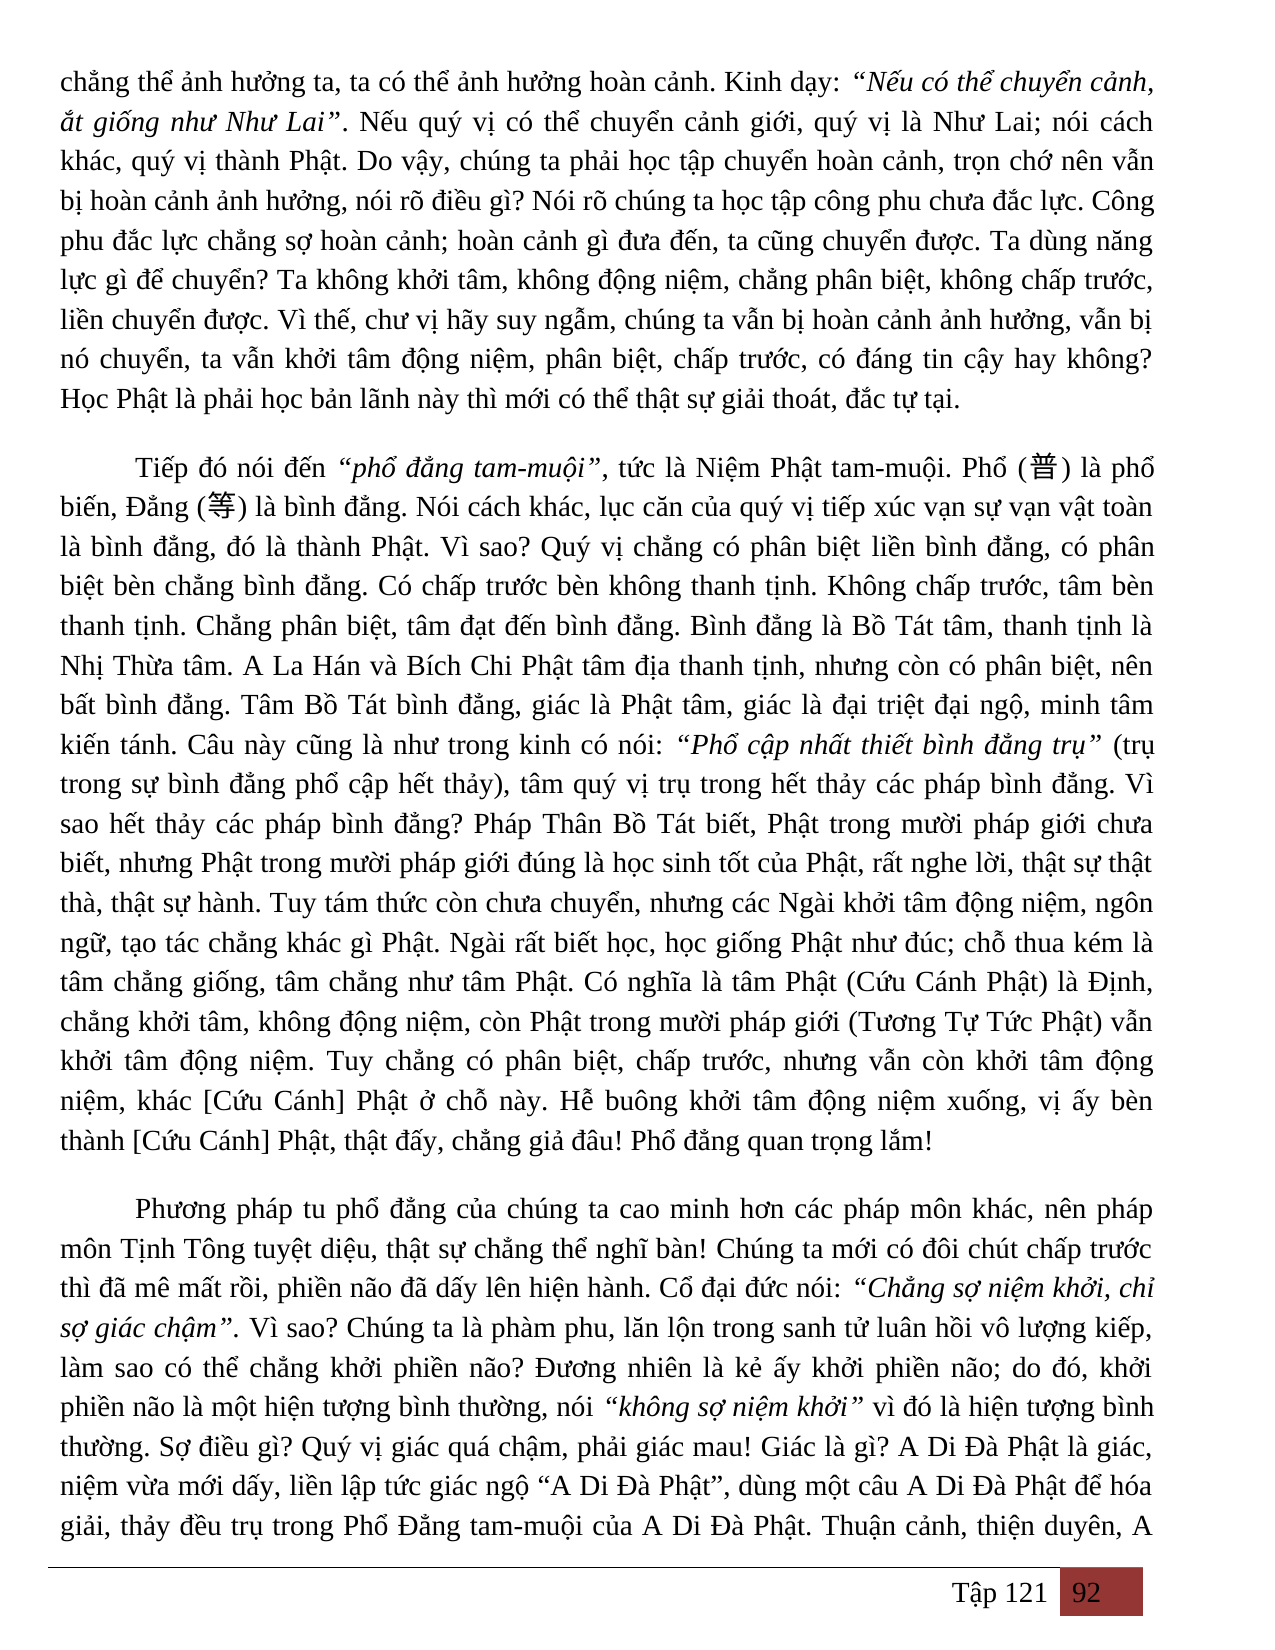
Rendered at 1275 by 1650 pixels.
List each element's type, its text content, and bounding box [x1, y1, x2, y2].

text Tiếp đó nói đến “phổ đẳng tam-muội”, tức là Niệm Phật tam-muội. Phổ (普) là phổ biến, Đẳng (等) là bình đẳng. Nói cách khác, lục căn của quý vị tiếp xúc vạn sự vạn vật toàn là bình đẳng, đó là thành Phật. Vì sao? Quý vị chẳng có phân biệt liền bình đẳng, có phân biệt bèn chẳng bình đẳng. Có chấp trước bèn không thanh tịnh. Không chấp trước, tâm bèn thanh tịnh. Chẳng phân biệt, tâm đạt đến bình đẳng. Bình đẳng là Bồ Tát tâm, thanh tịnh là Nhị Thừa tâm. A La Hán và Bích Chi Phật tâm địa thanh tịnh, nhưng còn có phân biệt, nên bất bình đẳng. Tâm Bồ Tát bình đẳng, giác là Phật tâm, giác là đại triệt đại ngộ, minh tâm kiến tánh. Câu này cũng là như trong kinh có nói: “Phổ cập nhất thiết bình đẳng trụ” (trụ trong sự bình đẳng phổ cập hết thảy), tâm quý vị trụ trong hết thảy các pháp bình đẳng. Vì sao hết thảy các pháp bình đẳng? Pháp Thân Bồ Tát biết, Phật trong mười pháp giới chưa biết, nhưng Phật trong mười pháp giới đúng là học sinh tốt của Phật, rất nghe lời, thật sự thật thà, thật sự hành. Tuy tám thức còn chưa chuyển, nhưng các Ngài khởi tâm động niệm, ngôn ngữ, tạo tác chẳng khác gì Phật. Ngài rất biết học, học giống Phật như đúc; chỗ thua kém là tâm chẳng giống, tâm chẳng như tâm Phật. Có nghĩa là tâm Phật (Cứu Cánh Phật) là Định, chẳng khởi tâm, không động niệm, còn Phật trong mười pháp giới (Tương Tự Tức Phật) vẫn khởi tâm động niệm. Tuy chẳng có phân biệt, chấp trước, nhưng vẫn còn khởi tâm động niệm, khác [Cứu Cánh] Phật ở chỗ này. Hễ buông khởi tâm động niệm xuống, vị ấy bèn thành [Cứu Cánh] Phật, thật đấy, chẳng giả đâu! Phổ đẳng quan trọng lắm! [60, 445, 1155, 1158]
